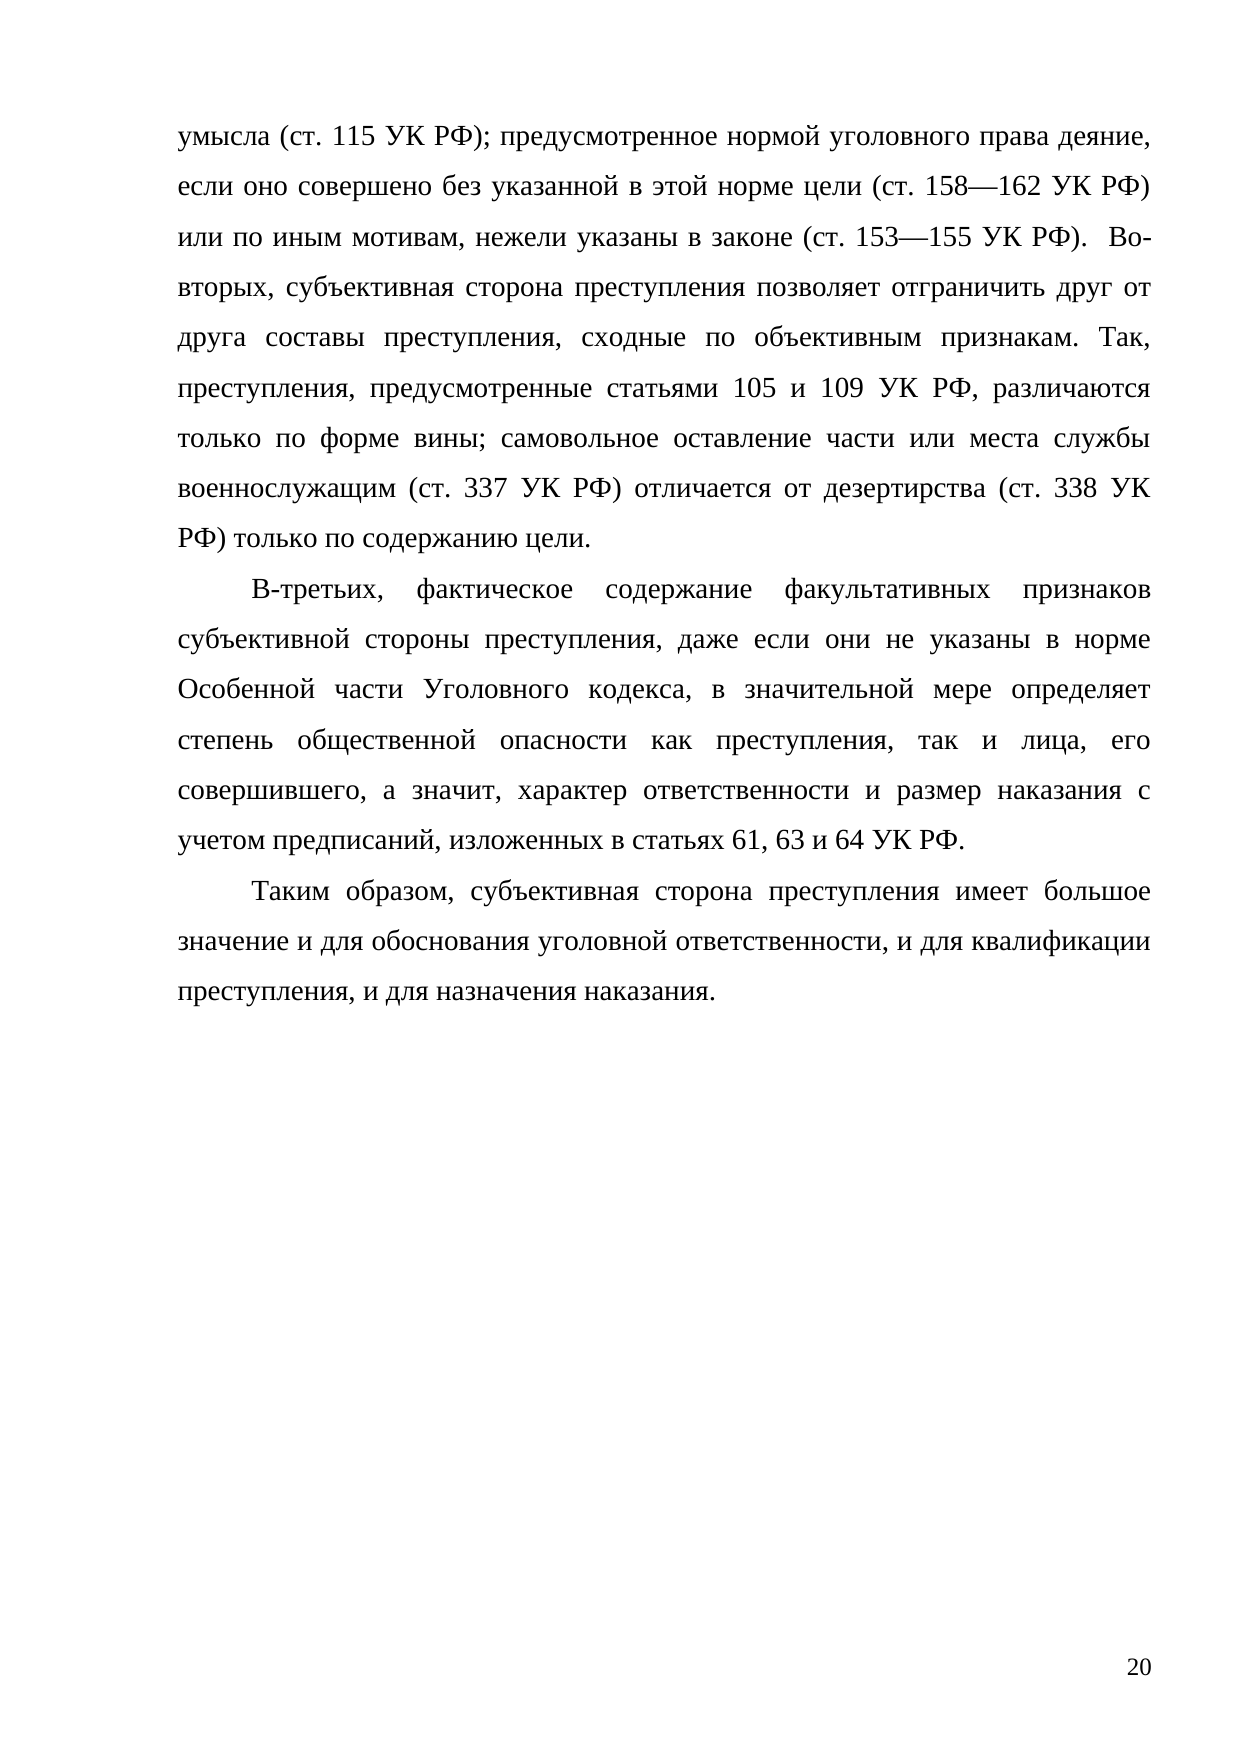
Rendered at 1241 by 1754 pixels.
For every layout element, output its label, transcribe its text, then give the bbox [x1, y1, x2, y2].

text Таким образом, субъективная сторона преступления имеет большое значение и для обоснования уголовной ответственности, и для квалификации преступления, и для назначения наказания. [177, 873, 1152, 1007]
text В-третьих, фактическое содержание факультативных признаков субъективной стороны преступления, даже если они не указаны в норме Особенной части Уголовного кодекса, в значительной мере определяет степень общественной опасности как преступления, так и лица, его совершившего, а значит, характер ответственности и размер наказания с учетом предписаний, изложенных в статьях 61, 63 и 64 УК РФ. [177, 571, 1152, 856]
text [177, 118, 1152, 554]
